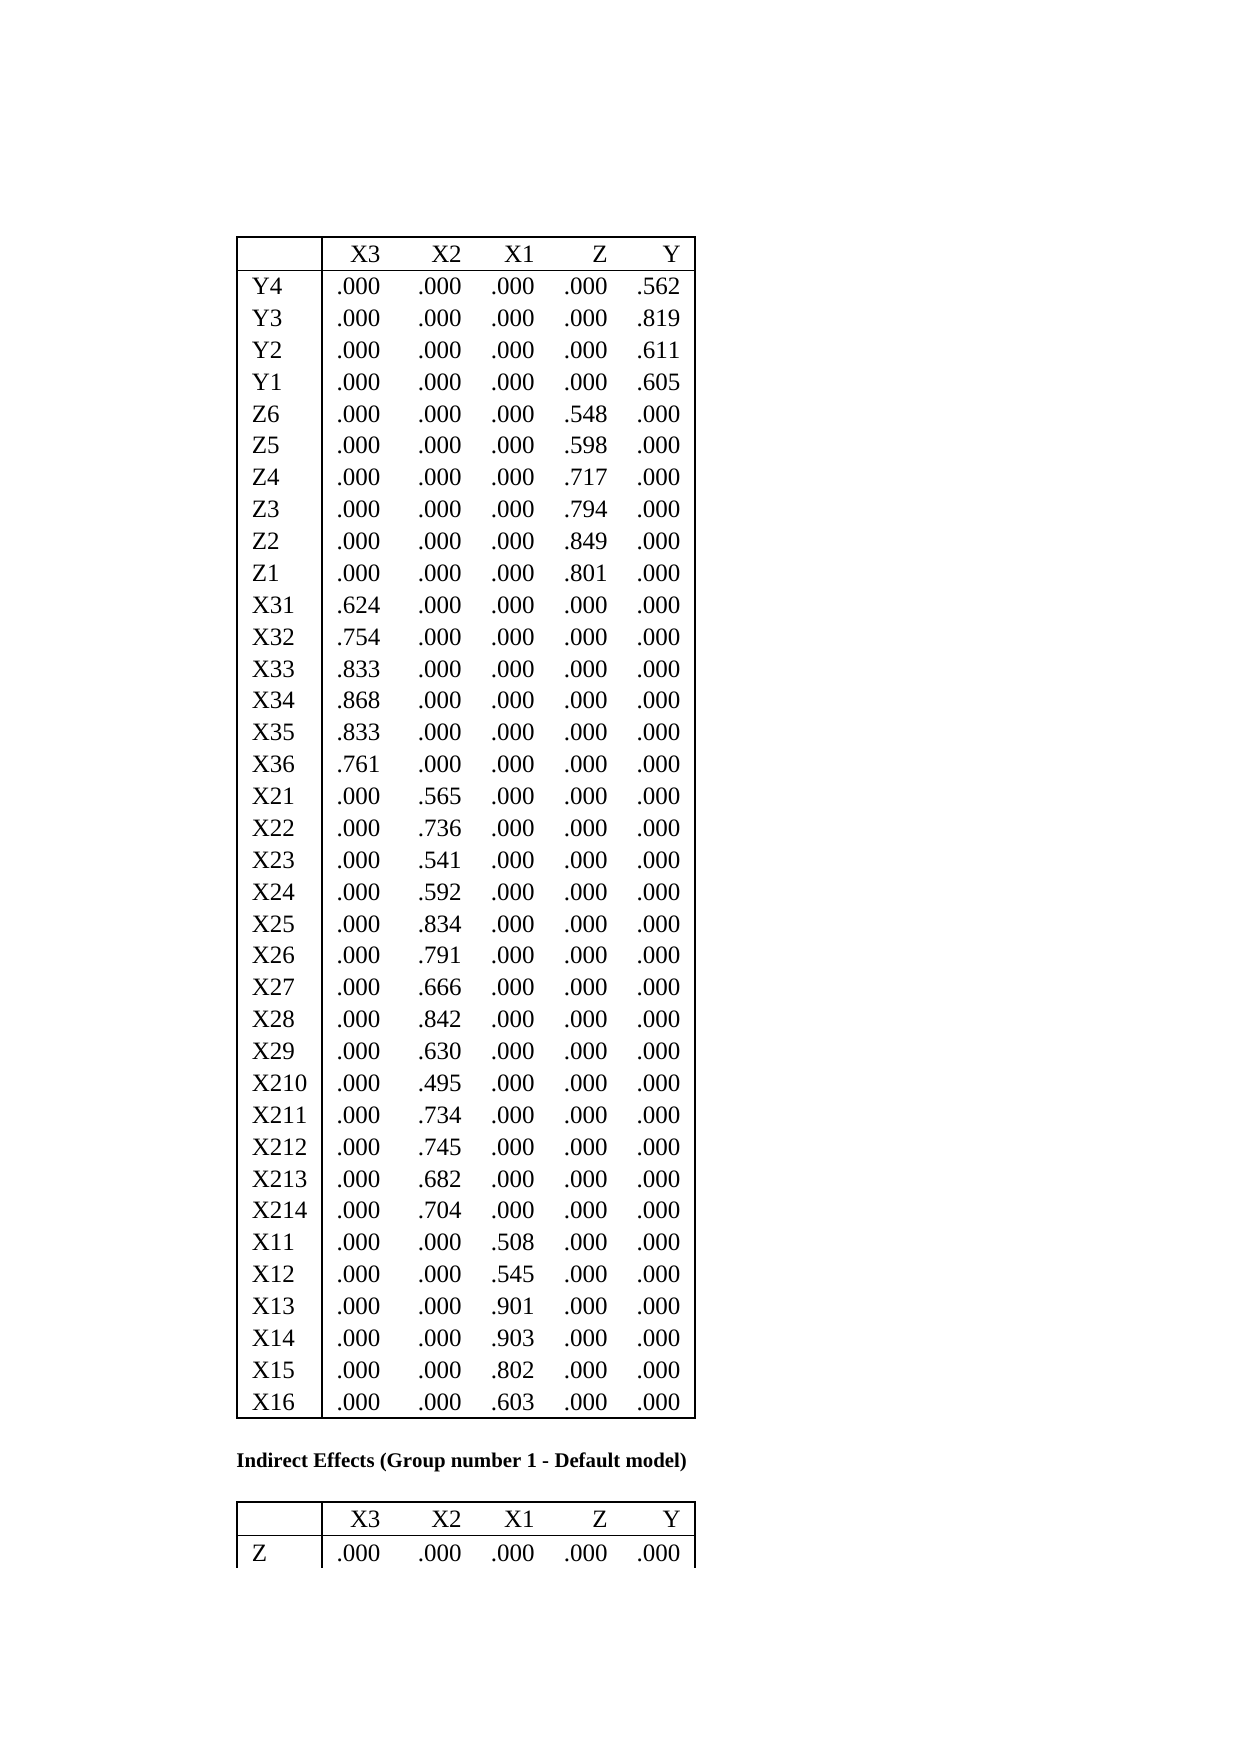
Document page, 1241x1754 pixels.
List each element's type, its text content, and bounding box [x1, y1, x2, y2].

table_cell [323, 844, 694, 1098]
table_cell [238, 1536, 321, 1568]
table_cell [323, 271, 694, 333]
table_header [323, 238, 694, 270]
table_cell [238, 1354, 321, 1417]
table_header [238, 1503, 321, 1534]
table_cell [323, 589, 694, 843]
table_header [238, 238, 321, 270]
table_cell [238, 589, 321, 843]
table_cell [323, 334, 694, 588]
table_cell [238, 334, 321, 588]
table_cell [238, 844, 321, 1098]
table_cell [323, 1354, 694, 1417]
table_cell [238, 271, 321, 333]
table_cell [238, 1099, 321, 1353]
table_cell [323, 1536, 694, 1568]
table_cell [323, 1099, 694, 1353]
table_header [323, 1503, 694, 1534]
text Indirect Effects (Group number 1 - Default model) [236, 1448, 1063, 1472]
